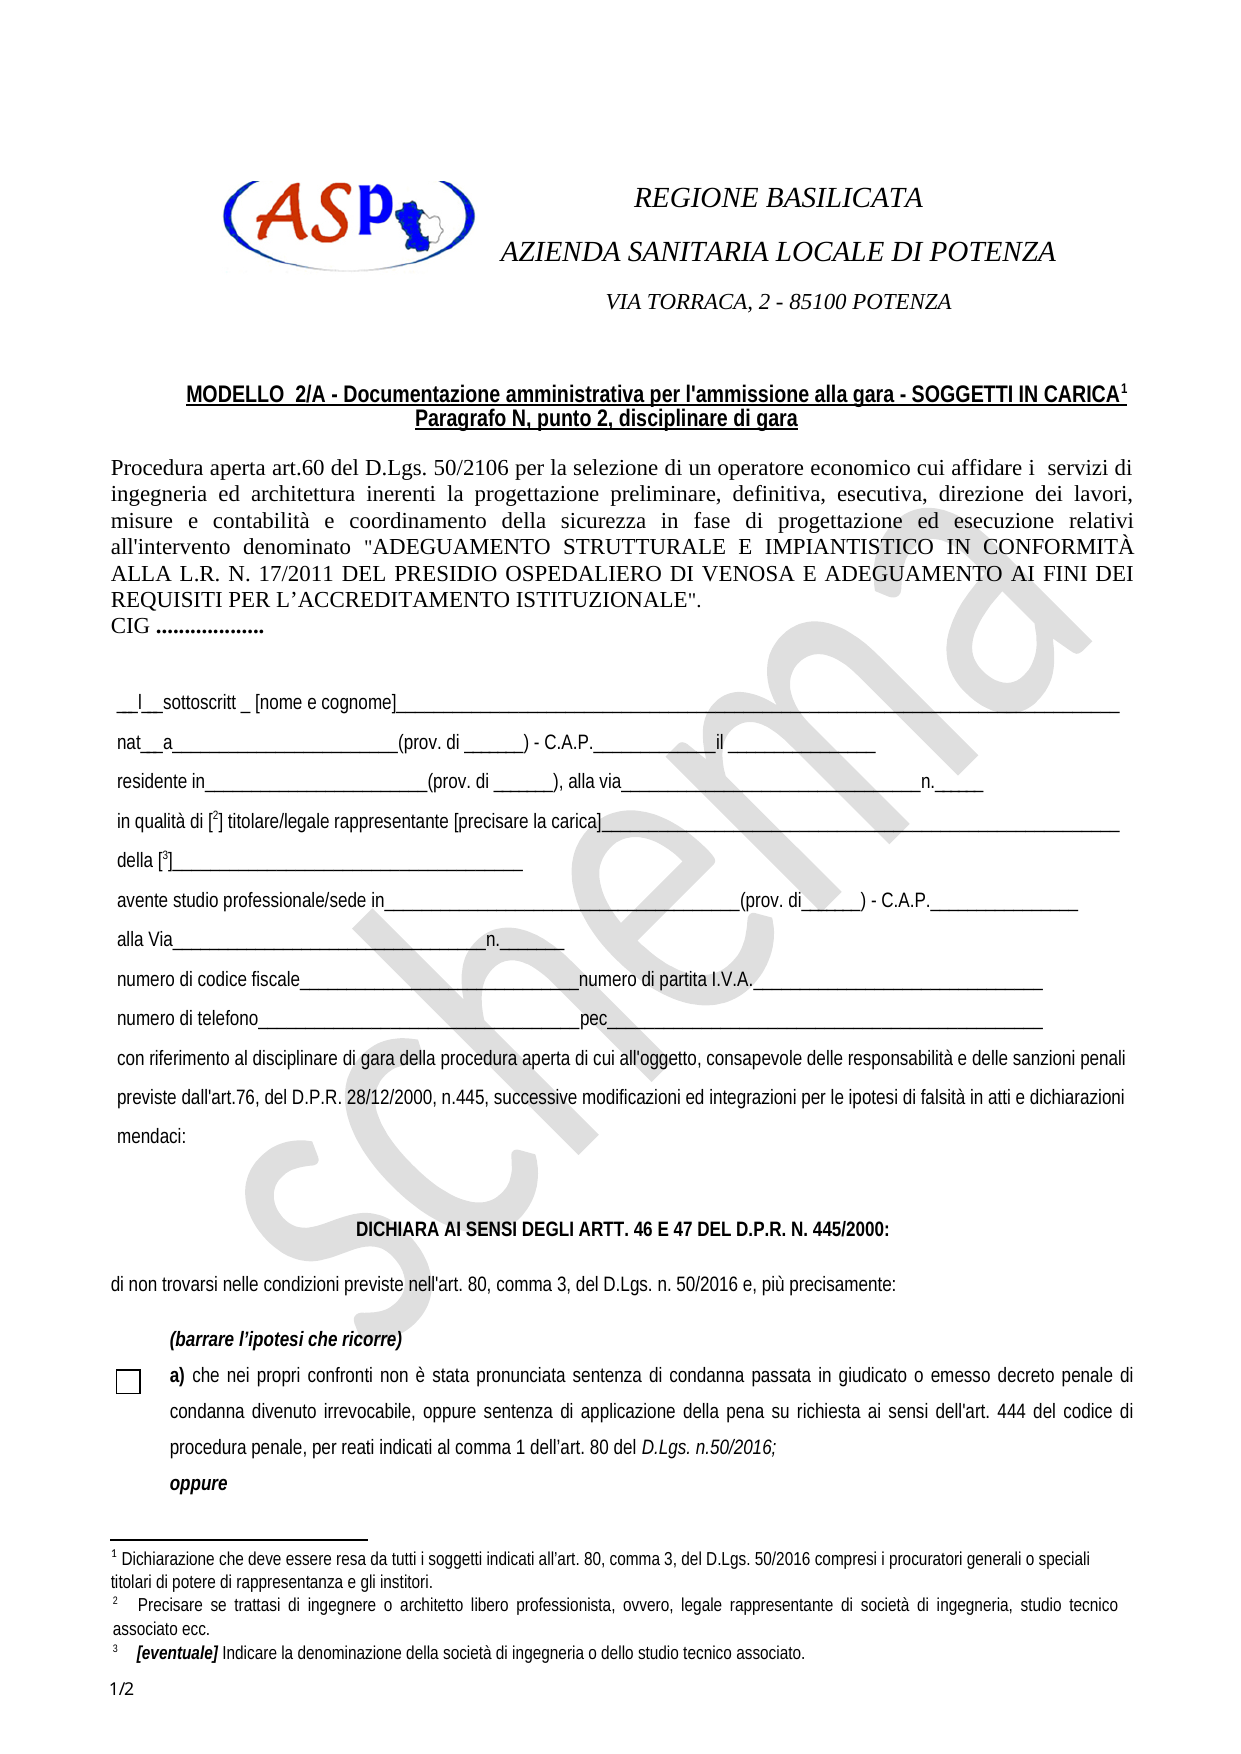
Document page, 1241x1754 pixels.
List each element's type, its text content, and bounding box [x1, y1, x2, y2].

text della [] [117, 836, 1135, 876]
text con riferimento al disciplinare di gara della procedura aperta di cui all'oggetto, consapevole delle responsabilità e delle sanzioni penali previste dall'art.76, del D.P.R. 28/12/2000, n.445, successive modificazioni ed integrazioni per le ipotesi di falsità in atti e dichiarazioni mendaci: [117, 1033, 1127, 1152]
text numero di telefono pec [117, 994, 1135, 1033]
text numero di codice fiscale numero di partita I.V.A. [117, 954, 1135, 994]
text DICHIARA AI SENSI DEGLI ARTT. 46 E 47 DEL D.P.R. N. 445/2000: [111, 1217, 1135, 1241]
text in qualità di [] titolare/legale rappresentante [precisare la carica] [117, 797, 1135, 836]
picture [213, 181, 479, 277]
table_header REGIONE BASILICATA AZIENDA SANITARIA LOCALE DI POTENZA VIA TORRACA, 2 - 85100 POTENZA [483, 181, 1074, 336]
text nat a (prov. di ) - C.A.P. il [117, 718, 1135, 757]
text residente in (prov. di ), alla via n. [117, 757, 1135, 797]
text l sottoscritt _ [nome e cognome] [117, 678, 1135, 718]
text alla Via n. [117, 915, 1135, 954]
table_header [214, 181, 483, 336]
list oppure [169, 1471, 1135, 1495]
text avente studio professionale/sede in (prov. di ) - C.A.P. [117, 876, 1135, 915]
list a) che nei propri confronti non è stata pronunciata sentenza di condanna passata in giudicato o emesso decreto penale di condanna divenuto irrevocabile, oppure sentenza di applicazione della pena su richiesta ai sensi dell'art. 444 del codice di procedura penale, per reati indicati al comma 1 dell’art. 80 del D.Lgs. n.50/2016; [169, 1363, 1135, 1459]
text CIG ................... [111, 612, 1135, 639]
text di non trovarsi nelle condizioni previste nell'art. 80, comma 3, del D.Lgs. n. 50/2016 e, più precisamente: [111, 1272, 1135, 1296]
text MODELLO 2/A - Documentazione amministrativa per l'ammissione alla gara - SOGGETTI IN CARICA [111, 384, 1127, 408]
text Procedura aperta art.60 del D.Lgs. 50/2106 per la selezione di un operatore economico cui affidare i servizi di ingegneria ed architettura inerenti la progettazione preliminare, definitiva, esecutiva, direzione dei lavori, misure e contabilità e coordinamento della sicurezza in fase di progettazione ed esecuzione relativi all'intervento denominato "ADEGUAMENTO STRUTTURALE E IMPIANTISTICO IN CONFORMITÀ ALLA L.R. N. 17/2011 DEL PRESIDIO OSPEDALIERO DI VENOSA E ADEGUAMENTO AI FINI DEI REQUISITI PER L’ACCREDITAMENTO ISTITUZIONALE". [111, 454, 1135, 612]
text Paragrafo N, punto 2, disciplinare di gara [415, 408, 1135, 432]
list (barrare l’ipotesi che ricorre) [169, 1327, 1135, 1351]
